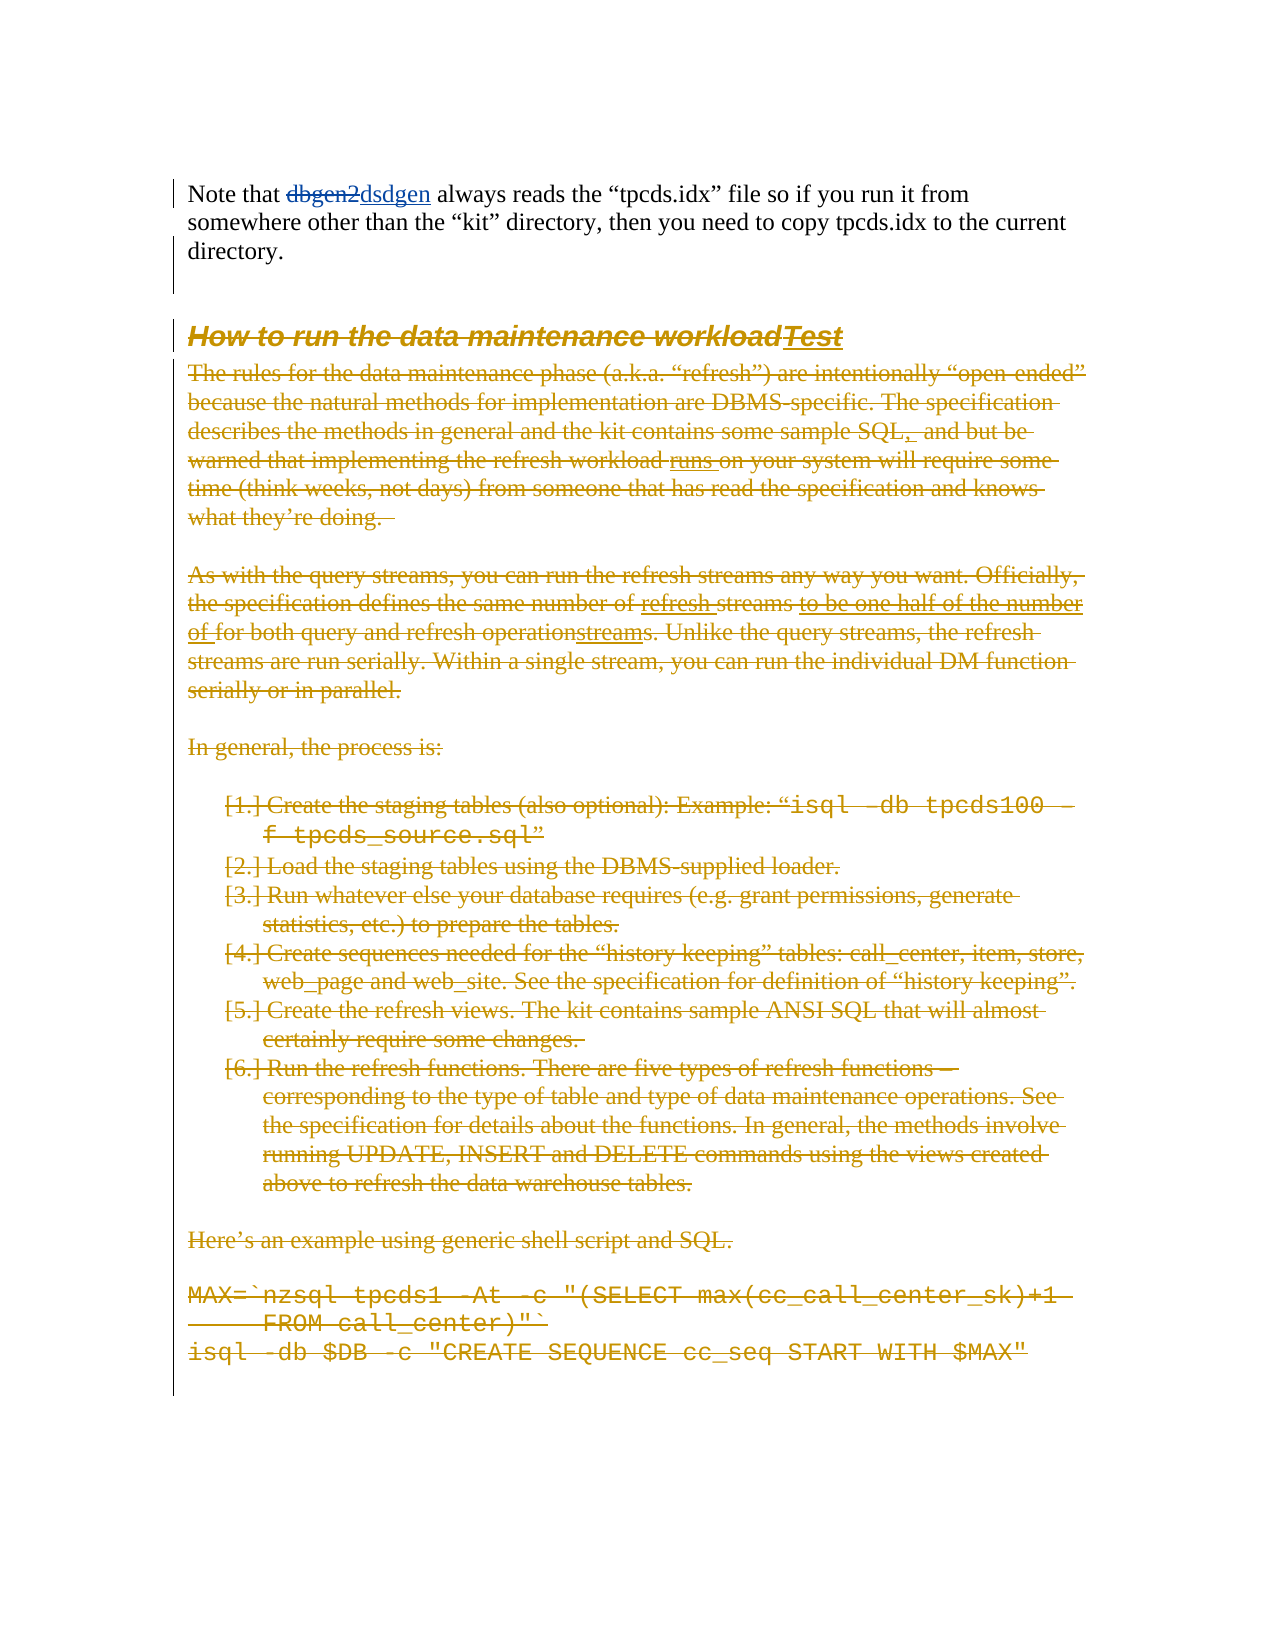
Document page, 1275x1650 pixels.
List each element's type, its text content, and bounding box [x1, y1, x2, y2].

text Note that always reads the “tpcds.idx” file so if you run it from somewhere other than the “kit” directory, then you need to copy tpcds.idx to the current directory. [187, 179, 1087, 265]
